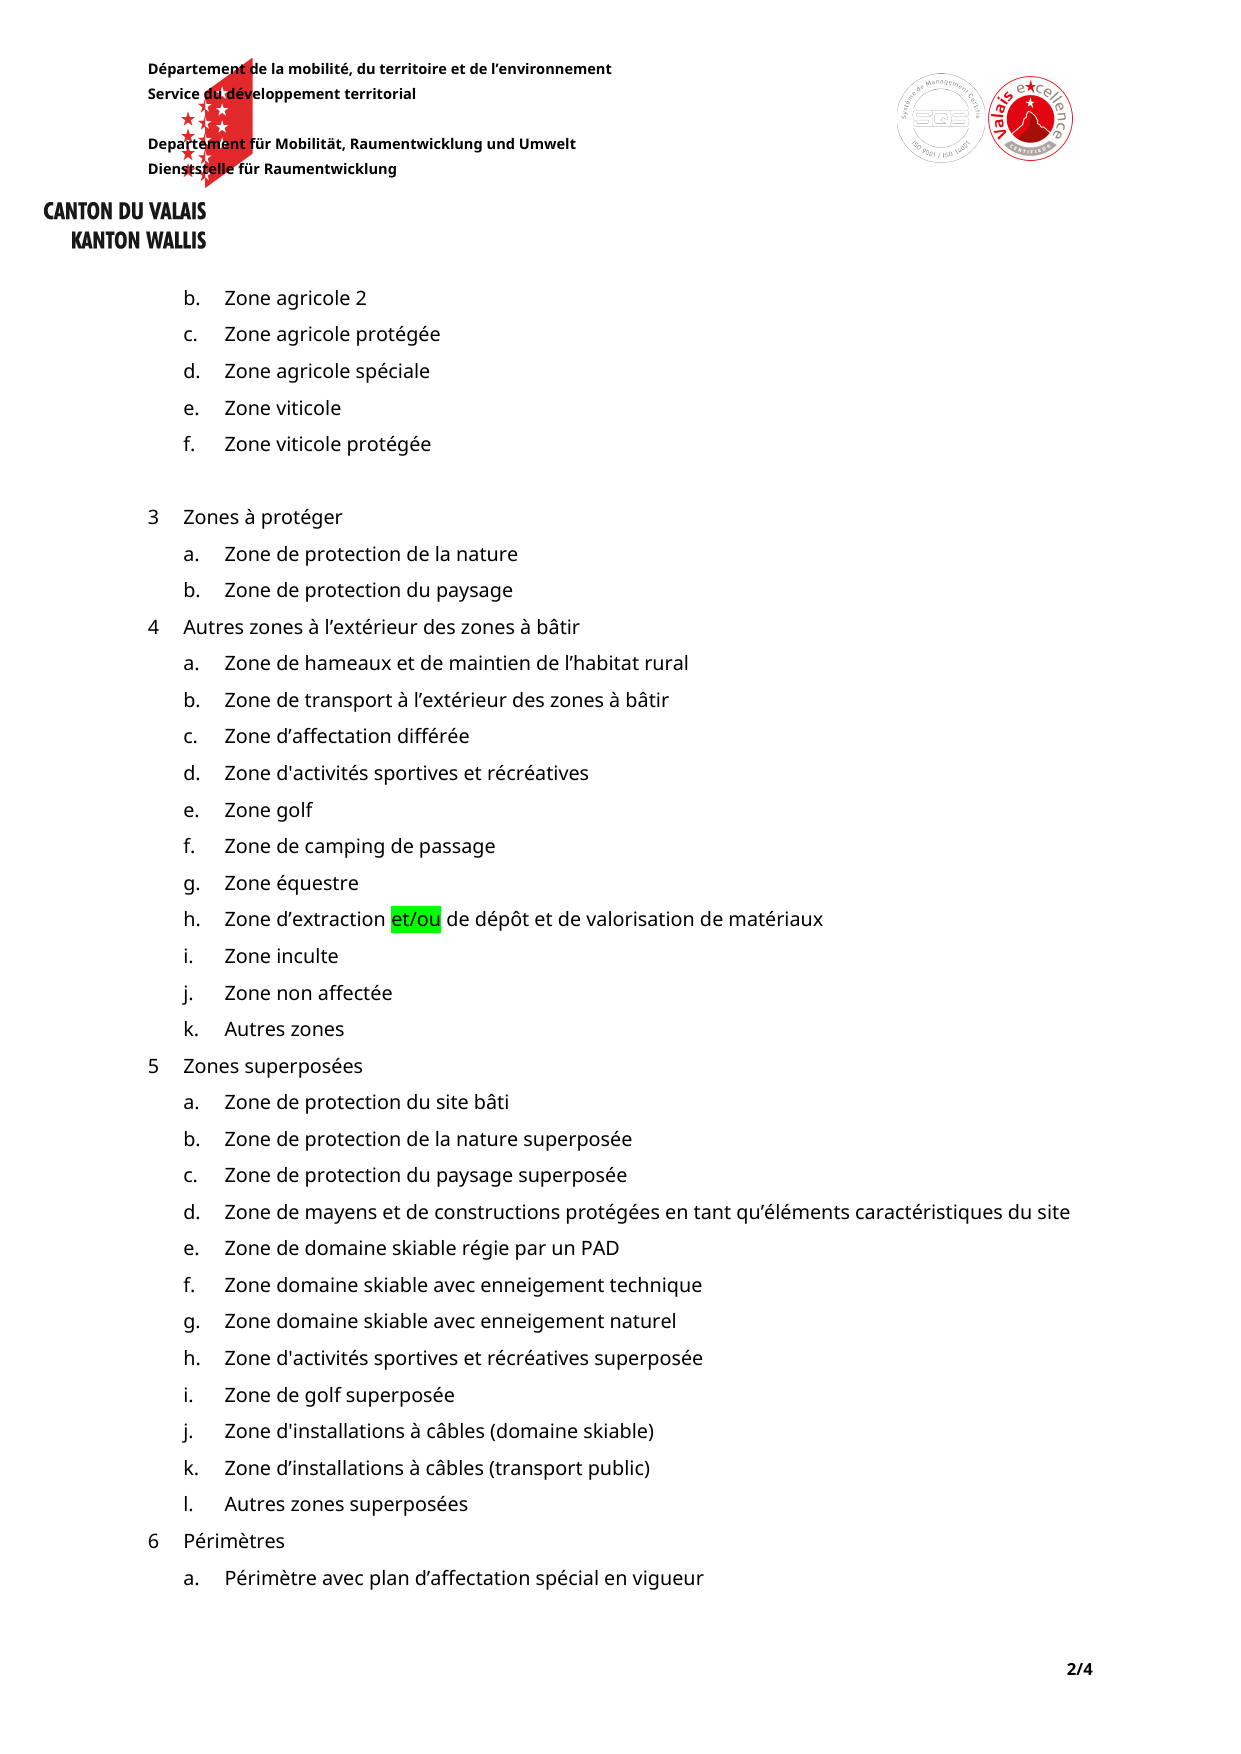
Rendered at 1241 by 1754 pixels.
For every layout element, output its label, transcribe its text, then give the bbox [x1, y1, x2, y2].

list Zone d'activités sportives et récréatives superposée [183, 1344, 1093, 1371]
list Zone domaine skiable avec enneigement technique [183, 1271, 1093, 1298]
list Zone d’extraction et/ou de dépôt et de valorisation de matériaux [441, 906, 1093, 933]
list Zone d’extraction et/ou de dépôt et de valorisation de matériaux [183, 906, 391, 933]
list Zone de camping de passage [183, 832, 1093, 859]
list Zone de protection du paysage superposée [183, 1162, 1093, 1188]
list Zone agricole 2 [183, 284, 1093, 311]
list Zone d’installations à câbles (transport public) [183, 1454, 1093, 1481]
picture [33, 58, 253, 249]
list Zone de protection de la nature superposée [183, 1125, 1093, 1152]
list Zone agricole protégée [183, 321, 1093, 348]
text Zone de protection du paysage [183, 577, 1093, 603]
list Zone équestre [183, 869, 1093, 896]
list Zone viticole protégée [183, 430, 1093, 457]
list Zone d'activités sportives et récréatives [183, 759, 1093, 786]
list Zone golf [183, 796, 1093, 823]
list Zone de protection de la nature [183, 540, 1093, 567]
list Autres zones superposées [183, 1491, 1093, 1518]
text Zones à protéger [148, 503, 1093, 530]
list Zone non affectée [183, 979, 1093, 1006]
list Zone de hameaux et de maintien de l’habitat rural [183, 650, 1093, 677]
list Zone de protection du site bâti [183, 1088, 1093, 1115]
list Zone inculte [183, 942, 1093, 969]
text Périmètres [148, 1527, 1093, 1554]
list Zone domaine skiable avec enneigement naturel [183, 1308, 1093, 1335]
picture [986, 74, 1075, 163]
list Zone d'installations à câbles (domaine skiable) [183, 1417, 1093, 1444]
text Zones superposées [148, 1052, 1093, 1079]
list Zone viticole [183, 394, 1093, 421]
list Zone de golf superposée [183, 1381, 1093, 1408]
list Zone agricole spéciale [183, 357, 1093, 384]
list Zone de mayens et de constructions protégées en tant qu’éléments caractéristiques du site [183, 1198, 1093, 1225]
text Autres zones à l’extérieur des zones à bâtir [148, 613, 1093, 640]
list Zone d’affectation différée [183, 723, 1093, 750]
list Périmètre avec plan d’affectation spécial en vigueur [183, 1564, 1093, 1591]
list Zone de domaine skiable régie par un PAD [183, 1235, 1093, 1262]
list Zone de transport à l’extérieur des zones à bâtir [183, 686, 1093, 713]
list Autres zones [183, 1015, 1093, 1042]
